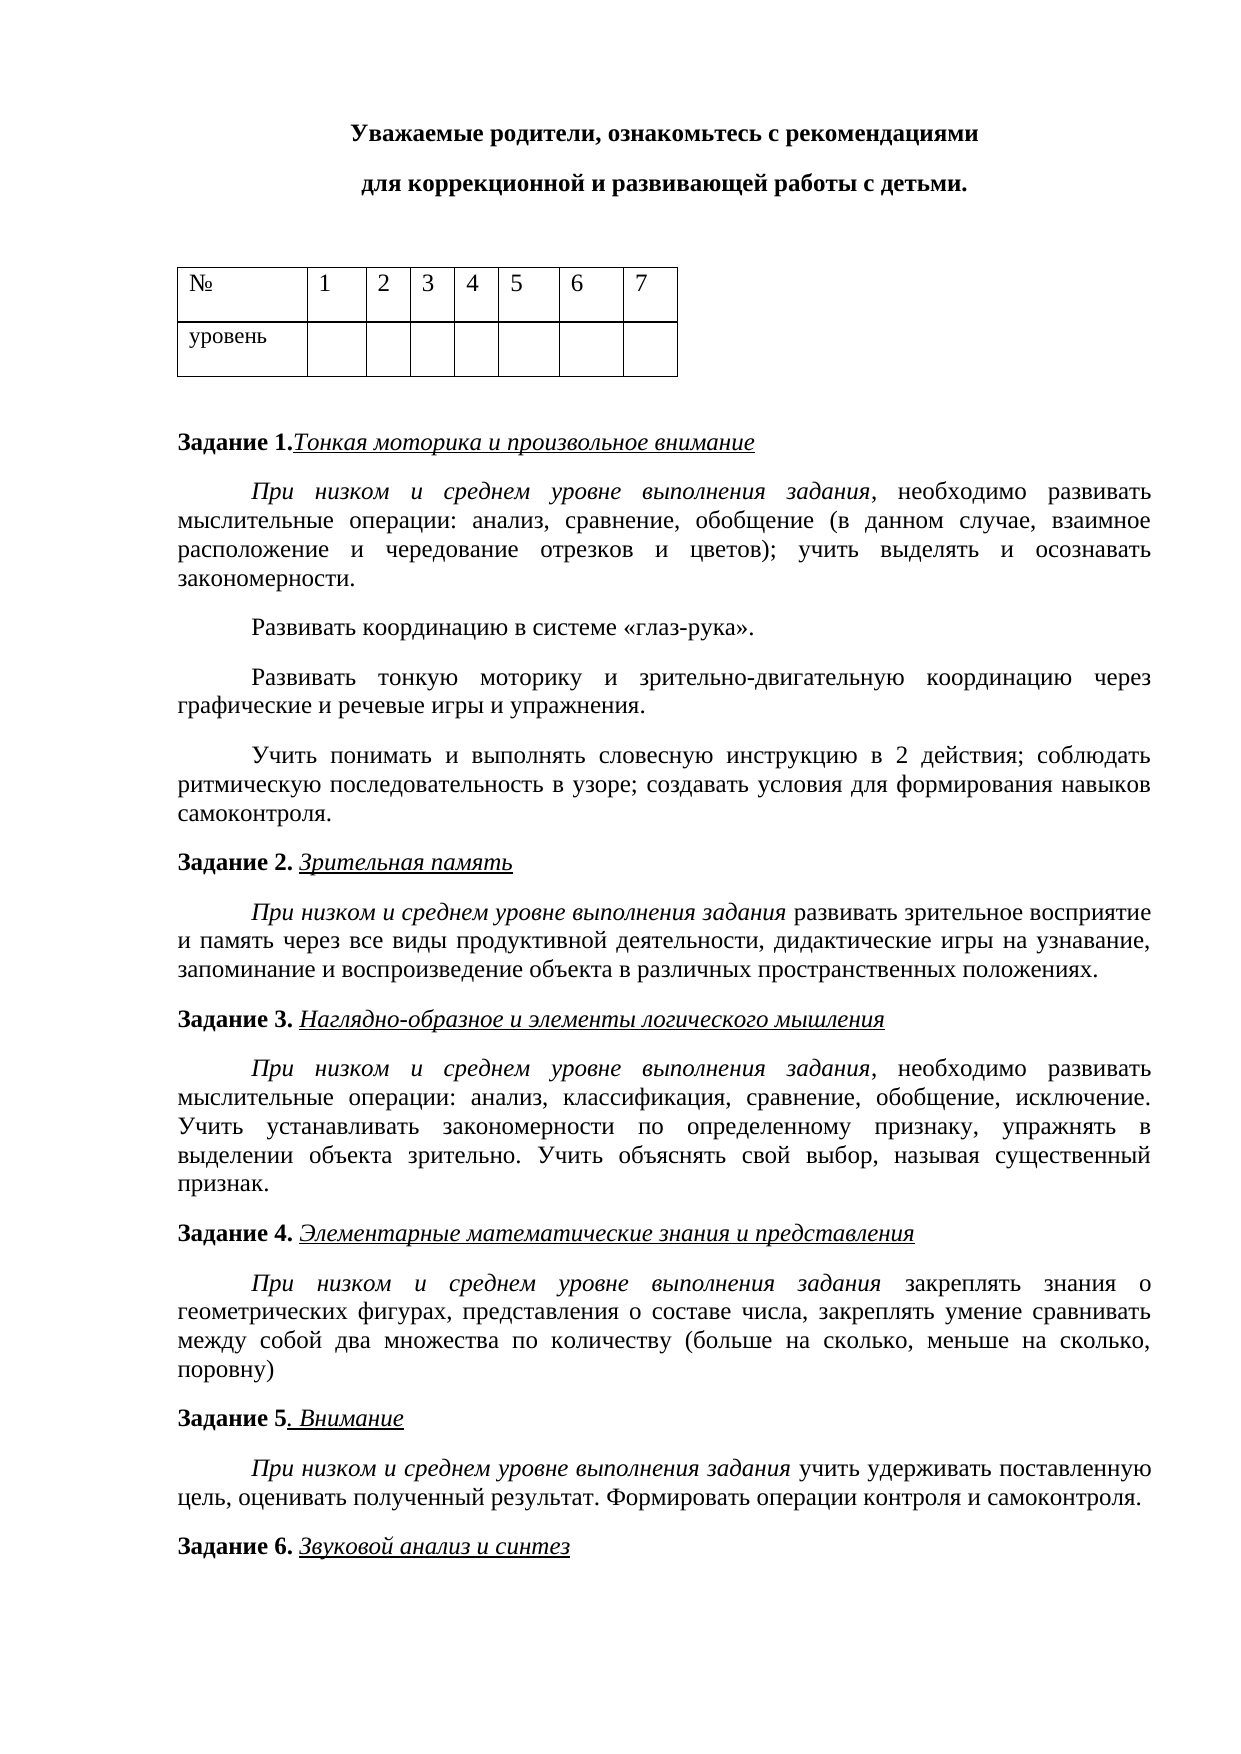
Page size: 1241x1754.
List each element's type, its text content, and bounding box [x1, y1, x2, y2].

table_header 3 [411, 268, 454, 321]
table_cell [308, 323, 366, 376]
text Развивать координацию в системе «глаз-рука». [177, 612, 1152, 641]
table_cell уровень [178, 323, 307, 376]
text Задание 2. Зрительная память [177, 847, 1152, 876]
text Учить понимать и выполнять словесную инструкцию в 2 действия; соблюдать ритмическую последовательность в узоре; создавать условия для формирования навыков самоконтроля. [177, 740, 1152, 826]
text Задание 5. Внимание [177, 1403, 1152, 1432]
text Развивать тонкую моторику и зрительно-двигательную координацию через графические и речевые игры и упражнения. [177, 662, 1152, 719]
table_header 4 [455, 268, 498, 321]
table_cell [624, 323, 677, 376]
text При низком и среднем уровне выполнения задания закреплять знания о геометрических фигурах, представления о составе числа, закреплять умение сравнивать между собой два множества по количеству (больше на сколько, меньше на сколько, поровну) [177, 1268, 1152, 1383]
table_cell [560, 323, 623, 376]
text Задание 4. Элементарные математические знания и представления [177, 1218, 1152, 1247]
text Задание 3. Наглядно-образное и элементы логического мышления [177, 1004, 1152, 1033]
text При низком и среднем уровне выполнения задания, необходимо развивать мыслительные операции: анализ, классификация, сравнение, обобщение, исключение. Учить устанавливать закономерности по определенному признаку, упражнять в выделении объекта зрительно. Учить объяснять свой выбор, называя существенный признак. [177, 1053, 1152, 1197]
text Задание 6. Звуковой анализ и синтез [177, 1531, 1152, 1560]
table_header 1 [308, 268, 366, 321]
text При низком и среднем уровне выполнения задания учить удерживать поставленную цель, оценивать полученный результат. Формировать операции контроля и самоконтроля. [177, 1453, 1152, 1511]
table_header 5 [499, 268, 559, 321]
table_cell [367, 323, 410, 376]
text При низком и среднем уровне выполнения задания, необходимо развивать мыслительные операции: анализ, сравнение, обобщение (в данном случае, взаимное расположение и чередование отрезков и цветов); учить выделять и осознавать закономерности. [177, 476, 1152, 591]
table_cell [411, 323, 454, 376]
table_header 2 [367, 268, 410, 321]
table_header 6 [560, 268, 623, 321]
table_header № [178, 268, 307, 321]
text Задание 1.Тонкая моторика и произвольное внимание [177, 427, 1152, 456]
table_cell [499, 323, 559, 376]
text для коррекционной и развивающей работы с детьми. [177, 168, 1152, 196]
text Уважаемые родители, ознакомьтесь с рекомендациями [177, 118, 1152, 147]
table_header 7 [624, 268, 677, 321]
table_cell [455, 323, 498, 376]
text При низком и среднем уровне выполнения задания развивать зрительное восприятие и память через все виды продуктивной деятельности, дидактические игры на узнавание, запоминание и воспроизведение объекта в различных пространственных положениях. [177, 897, 1152, 983]
